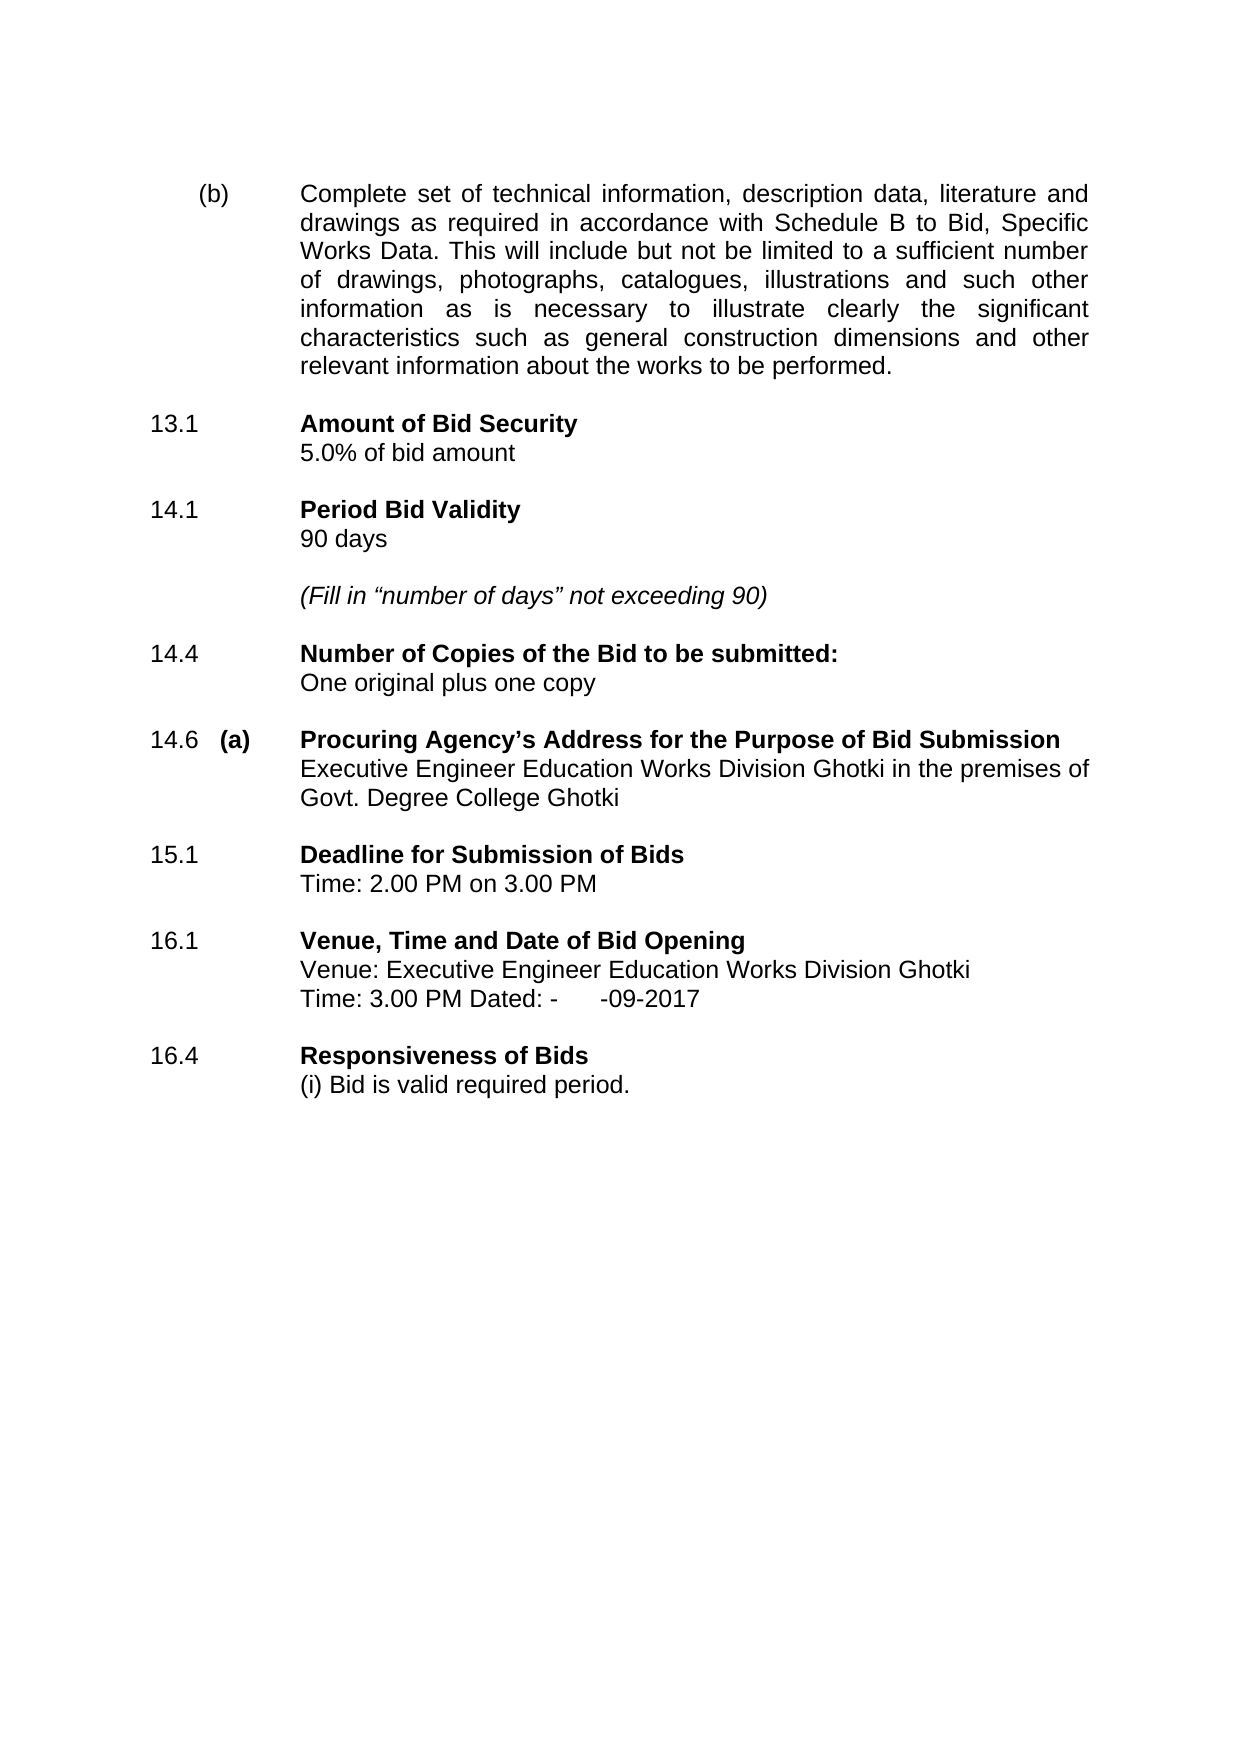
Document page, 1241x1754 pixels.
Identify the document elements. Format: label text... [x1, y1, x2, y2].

text 15.1 Deadline for Submission of Bids [150, 840, 1090, 869]
text Venue: Executive Engineer Education Works Division Ghotki [150, 955, 1090, 984]
text 13.1 Amount of Bid Security [150, 409, 1090, 437]
text 16.1 Venue, Time and Date of Bid Opening [150, 926, 1090, 955]
text 90 days [150, 524, 1090, 552]
text 14.1 Period Bid Validity [150, 495, 1090, 524]
text 14.4 Number of Copies of the Bid to be submitted: [150, 639, 1090, 667]
text Executive Engineer Education Works Division Ghotki in the premises of Govt. Degree College Ghotki [150, 754, 1090, 811]
text (b) Complete set of technical information, description data, literature and drawings as required in accordance with Schedule B to Bid, Specific Works Data. This will include but not be limited to a sufficient number of drawings, photographs, catalogues, illustrations and such other information as is necessary to illustrate clearly the significant characteristics such as general construction dimensions and other relevant information about the works to be performed. [150, 179, 1090, 380]
text 5.0% of bid amount [150, 437, 1090, 466]
text Time: 2.00 PM on 3.00 PM [150, 869, 1090, 897]
text (Fill in “number of days” not exceeding 90) [150, 581, 1090, 610]
text Time: 3.00 PM Dated: - -09-2017 [150, 984, 1090, 1012]
text (i) Bid is valid required period. [150, 1070, 1090, 1099]
text 14.6 (a) Procuring Agency’s Address for the Purpose of Bid Submission [150, 725, 1090, 754]
text One original plus one copy [150, 667, 1090, 696]
text 16.4 Responsiveness of Bids [150, 1041, 1090, 1070]
